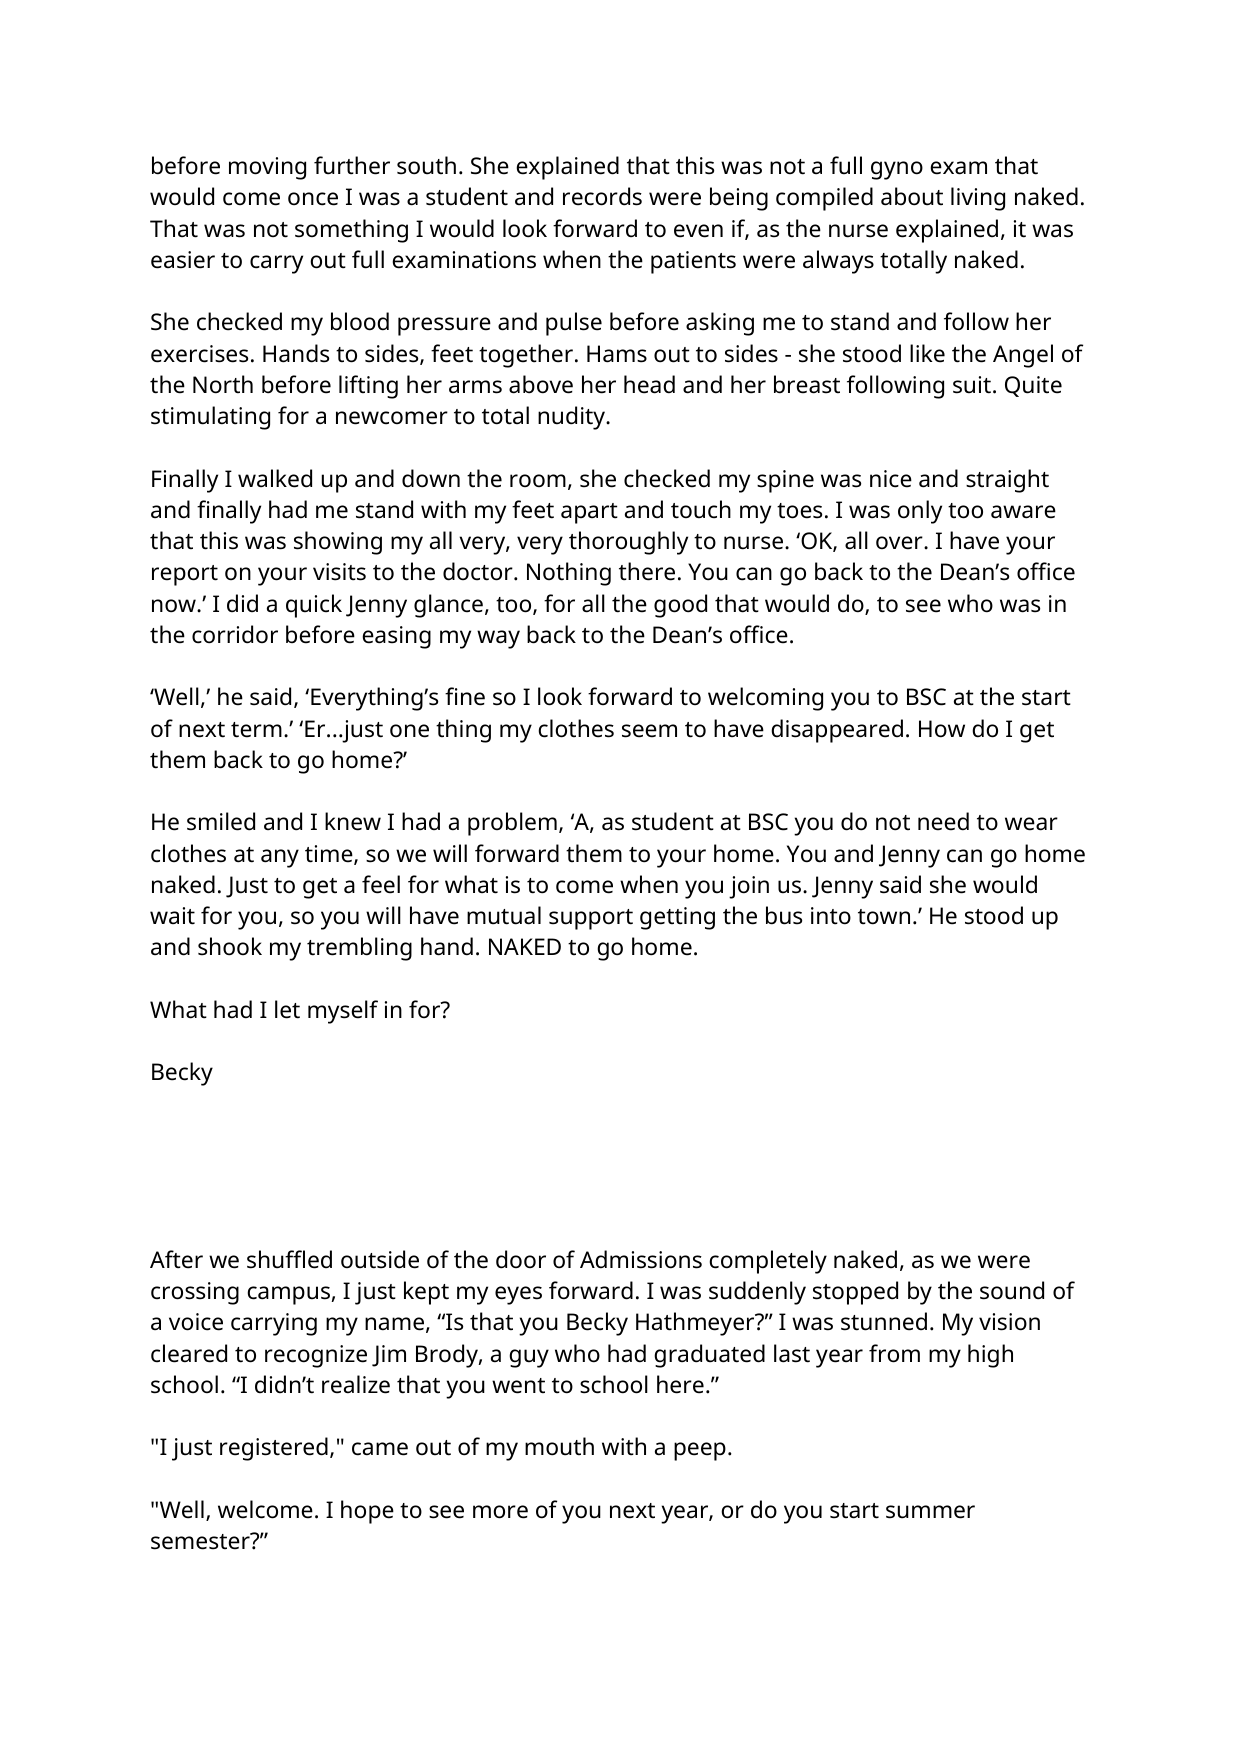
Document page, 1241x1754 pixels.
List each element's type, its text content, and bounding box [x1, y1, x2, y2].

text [150, 1244, 1090, 1587]
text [150, 150, 1090, 275]
text Becky [150, 1056, 1090, 1087]
text ‘Well,’ he said, ‘Everything’s fine so I look forward to welcoming you to BSC at the start of next term.’ ‘Er...just one thing my clothes seem to have disappeared. How do I get them back to go home?’ [150, 681, 1090, 775]
text What had I let myself in for? [150, 994, 1090, 1025]
text He smiled and I knew I had a problem, ‘A, as student at BSC you do not need to wear clothes at any time, so we will forward them to your home. You and Jenny can go home naked. Just to get a feel for what is to come when you join us. Jenny said she would wait for you, so you will have mutual support getting the bus into town.’ He stood up and shook my trembling hand. NAKED to go home. [150, 806, 1090, 962]
text Finally I walked up and down the room, she checked my spine was nice and straight and finally had me stand with my feet apart and touch my toes. I was only too aware that this was showing my all very, very thoroughly to nurse. ‘OK, all over. I have your report on your visits to the doctor. Nothing there. You can go back to the Dean’s office now.’ I did a quick Jenny glance, too, for all the good that would do, to see who was in the corridor before easing my way back to the Dean’s office. [150, 462, 1090, 650]
text She checked my blood pressure and pulse before asking me to stand and follow her exercises. Hands to sides, feet together. Hams out to sides - she stood like the Angel of the North before lifting her arms above her head and her breast following suit. Quite stimulating for a newcomer to total nudity. [150, 306, 1090, 431]
